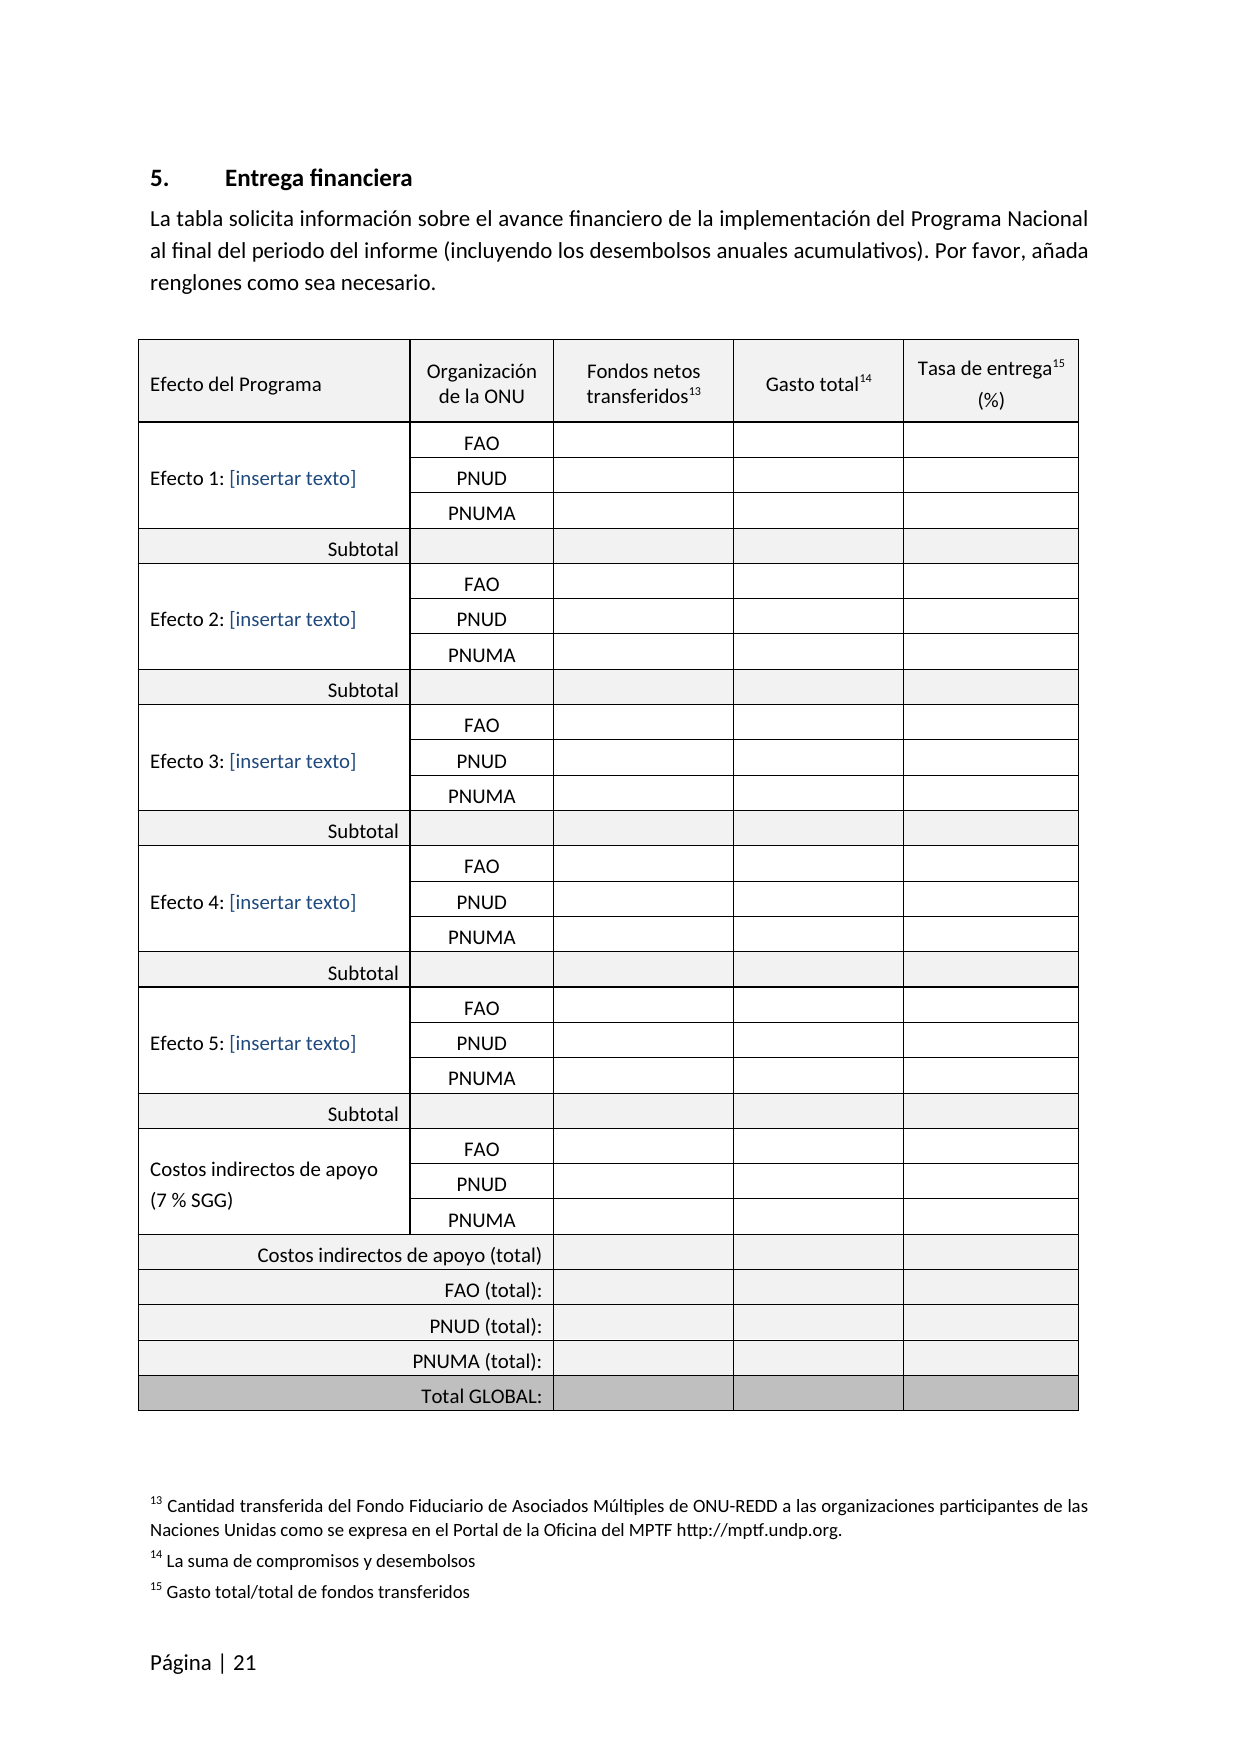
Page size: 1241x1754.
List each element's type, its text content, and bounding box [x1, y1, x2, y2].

table_cell PNUMA [411, 776, 553, 810]
table_cell [554, 917, 733, 951]
table_cell PNUD (total): [139, 1305, 553, 1339]
table_cell Subtotal [139, 811, 409, 845]
table_cell [734, 1235, 903, 1269]
table_cell [554, 1376, 733, 1410]
table_cell Efecto 5: [insertar texto] [139, 988, 409, 1092]
table_cell [904, 1199, 1078, 1234]
subtitle Entrega financiera [150, 162, 1090, 193]
table_cell [904, 1094, 1078, 1128]
table_cell PNUMA [411, 493, 553, 527]
table_cell [734, 599, 903, 633]
table_header Gasto total [734, 340, 903, 421]
table_cell PNUMA [411, 1058, 553, 1092]
table_cell [734, 493, 903, 527]
table_cell [734, 952, 903, 986]
table_cell PNUMA [411, 1199, 553, 1234]
table_cell FAO (total): [139, 1270, 553, 1304]
table_cell [734, 705, 903, 739]
table_cell FAO [411, 564, 553, 598]
table_cell [734, 917, 903, 951]
table_cell [554, 529, 733, 563]
table_cell [734, 1376, 903, 1410]
table_cell [734, 1164, 903, 1198]
table_cell [554, 811, 733, 845]
text La tabla solicita información sobre el avance financiero de la implementación del Programa Nacional al final del periodo del informe (incluyendo los desembolsos anuales acumulativos). Por favor, añada renglones como sea necesario. [150, 204, 1090, 296]
table_cell Subtotal [139, 1094, 409, 1128]
table_cell [734, 1305, 903, 1339]
table_cell [554, 423, 733, 457]
table_cell [554, 599, 733, 633]
table_cell [734, 1023, 903, 1057]
table_cell [554, 564, 733, 598]
table_cell PNUMA (total): [139, 1341, 553, 1375]
table_cell PNUD [411, 458, 553, 492]
table_cell Efecto 4: [insertar texto] [139, 846, 409, 951]
table_cell [554, 1305, 733, 1339]
table_cell [904, 776, 1078, 810]
table_cell [734, 776, 903, 810]
table_cell [411, 670, 553, 704]
table_cell Total GLOBAL: [139, 1376, 553, 1410]
table_cell [554, 1270, 733, 1304]
table_cell [734, 423, 903, 457]
table_cell [904, 917, 1078, 951]
table_cell PNUD [411, 1023, 553, 1057]
table_cell [734, 811, 903, 845]
table_cell [734, 1129, 903, 1163]
table_cell [734, 529, 903, 563]
table_cell [904, 1376, 1078, 1410]
table_cell [904, 811, 1078, 845]
table_cell [904, 705, 1078, 739]
table_cell [411, 529, 553, 563]
table_cell [734, 1094, 903, 1128]
table_cell FAO [411, 846, 553, 881]
table_cell [734, 740, 903, 774]
table_cell PNUD [411, 740, 553, 774]
table_cell Efecto 2: [insertar texto] [139, 564, 409, 669]
table_cell [904, 634, 1078, 669]
table_cell FAO [411, 1129, 553, 1163]
table_header Tasa de entrega (%) [904, 340, 1078, 421]
table_cell [554, 634, 733, 669]
table_cell [904, 1164, 1078, 1198]
table_cell [904, 1023, 1078, 1057]
table_cell [554, 988, 733, 1022]
table_cell [554, 882, 733, 916]
table_cell [554, 1235, 733, 1269]
table_cell Subtotal [139, 952, 409, 986]
table_cell [554, 493, 733, 527]
table_cell [554, 1058, 733, 1092]
table_cell [734, 882, 903, 916]
table_cell [904, 988, 1078, 1022]
table_cell Subtotal [139, 670, 409, 704]
table_cell [904, 458, 1078, 492]
table_cell [554, 1094, 733, 1128]
table_cell [904, 670, 1078, 704]
table_cell [904, 564, 1078, 598]
table_cell [904, 952, 1078, 986]
table_cell [904, 1341, 1078, 1375]
table_cell [904, 1058, 1078, 1092]
table_cell [554, 670, 733, 704]
table_cell [734, 458, 903, 492]
table_cell Costos indirectos de apoyo (total) [139, 1235, 553, 1269]
table_cell FAO [411, 988, 553, 1022]
table_cell PNUMA [411, 917, 553, 951]
table_cell Subtotal [139, 529, 409, 563]
table_cell [554, 1341, 733, 1375]
table_cell [554, 705, 733, 739]
table_cell [734, 1341, 903, 1375]
table_cell [734, 634, 903, 669]
table_cell [554, 776, 733, 810]
table_cell [904, 423, 1078, 457]
table_cell PNUD [411, 882, 553, 916]
table_cell [411, 1094, 553, 1128]
table_cell [554, 1164, 733, 1198]
table_cell [904, 1270, 1078, 1304]
table_header Organización de la ONU [411, 340, 553, 421]
table_cell Efecto 1: [insertar texto] [139, 423, 409, 527]
table_cell FAO [411, 423, 553, 457]
table_cell [411, 811, 553, 845]
table_cell [904, 529, 1078, 563]
table_cell [411, 952, 553, 986]
table_cell [734, 1270, 903, 1304]
table_cell [554, 1129, 733, 1163]
table_header Efecto del Programa [139, 340, 409, 421]
table_cell [734, 988, 903, 1022]
table_cell [904, 1305, 1078, 1339]
table_header Fondos netos transferidos [554, 340, 733, 421]
table_cell FAO [411, 705, 553, 739]
table_cell [554, 952, 733, 986]
table_cell [554, 1023, 733, 1057]
table_cell [904, 740, 1078, 774]
table_cell [904, 846, 1078, 881]
table_cell [554, 1199, 733, 1234]
table_cell [904, 599, 1078, 633]
table_cell Costos indirectos de apoyo (7 % SGG) [139, 1129, 409, 1234]
table_cell [904, 882, 1078, 916]
table_cell PNUD [411, 1164, 553, 1198]
table_cell PNUD [411, 599, 553, 633]
table_cell [554, 846, 733, 881]
table_cell [554, 740, 733, 774]
table_cell [554, 458, 733, 492]
table_cell [734, 846, 903, 881]
table_cell [904, 493, 1078, 527]
table_cell [904, 1235, 1078, 1269]
table_cell [904, 1129, 1078, 1163]
table_cell [734, 564, 903, 598]
table_cell PNUMA [411, 634, 553, 669]
table_cell [734, 1199, 903, 1234]
table_cell Efecto 3: [insertar texto] [139, 705, 409, 810]
table_cell [734, 1058, 903, 1092]
table_cell [734, 670, 903, 704]
